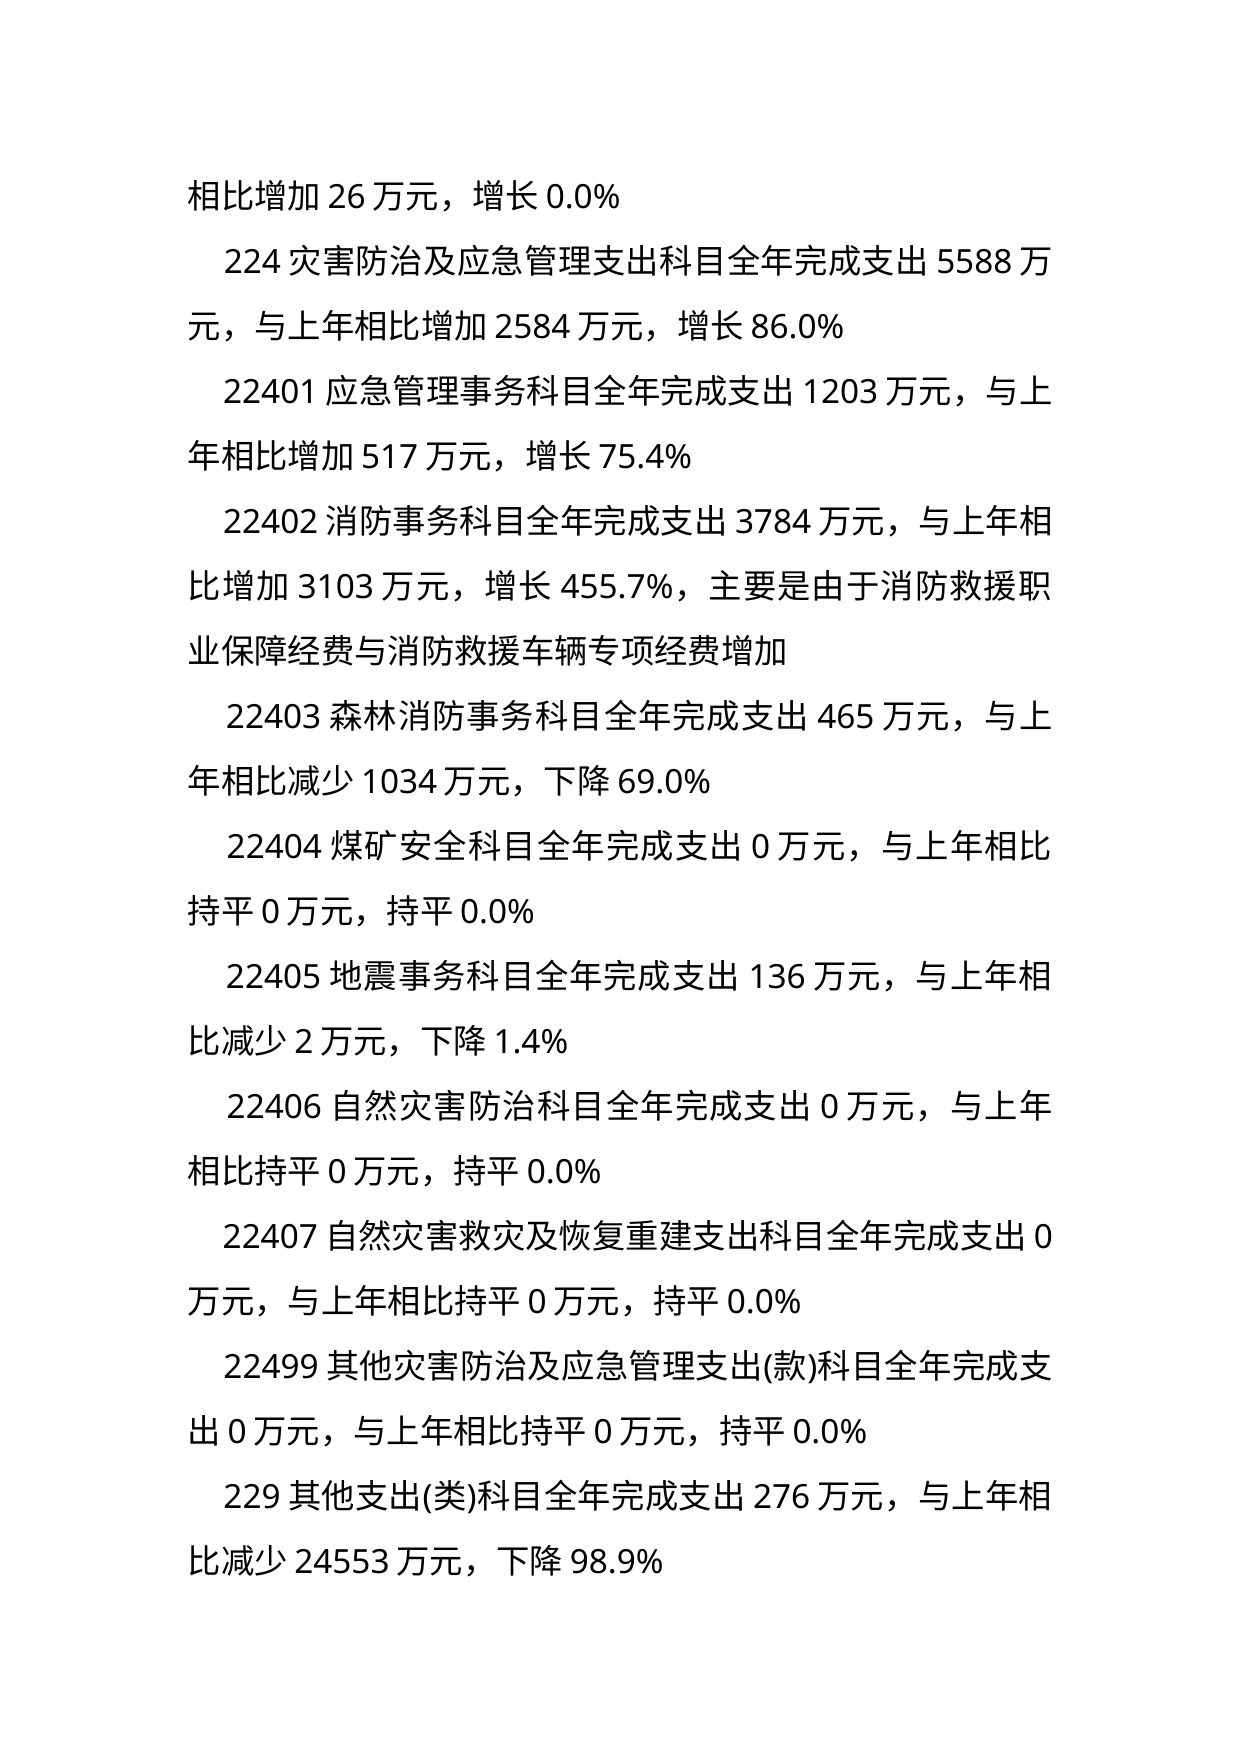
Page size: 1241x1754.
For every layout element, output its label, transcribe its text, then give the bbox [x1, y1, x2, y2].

text 224灾害防治及应急管理支出科目全年完成支出5588万元，与上年相比增加2584万元，增长86.0% [187, 227, 1053, 357]
text 22407自然灾害救灾及恢复重建支出科目全年完成支出0万元，与上年相比持平0万元，持平0.0% [187, 1202, 1053, 1332]
text 22402消防事务科目全年完成支出3784万元，与上年相比增加3103万元，增长455.7%，主要是由于消防救援职业保障经费与消防救援车辆专项经费增加 [187, 487, 1053, 682]
text 22401应急管理事务科目全年完成支出1203万元，与上年相比增加517万元，增长75.4% [187, 357, 1053, 487]
text 22404煤矿安全科目全年完成支出0万元，与上年相比持平0万元，持平0.0% [187, 812, 1053, 942]
text 22405地震事务科目全年完成支出136万元，与上年相比减少2万元，下降1.4% [187, 942, 1053, 1072]
text 229其他支出(类)科目全年完成支出276万元，与上年相比减少24553万元，下降98.9% [187, 1462, 1053, 1592]
text 22499其他灾害防治及应急管理支出(款)科目全年完成支出0万元，与上年相比持平0万元，持平0.0% [187, 1332, 1053, 1462]
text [187, 162, 1053, 227]
text 22403森林消防事务科目全年完成支出465万元，与上年相比减少1034万元，下降69.0% [187, 682, 1053, 812]
text 22406自然灾害防治科目全年完成支出0万元，与上年相比持平0万元，持平0.0% [187, 1072, 1053, 1202]
